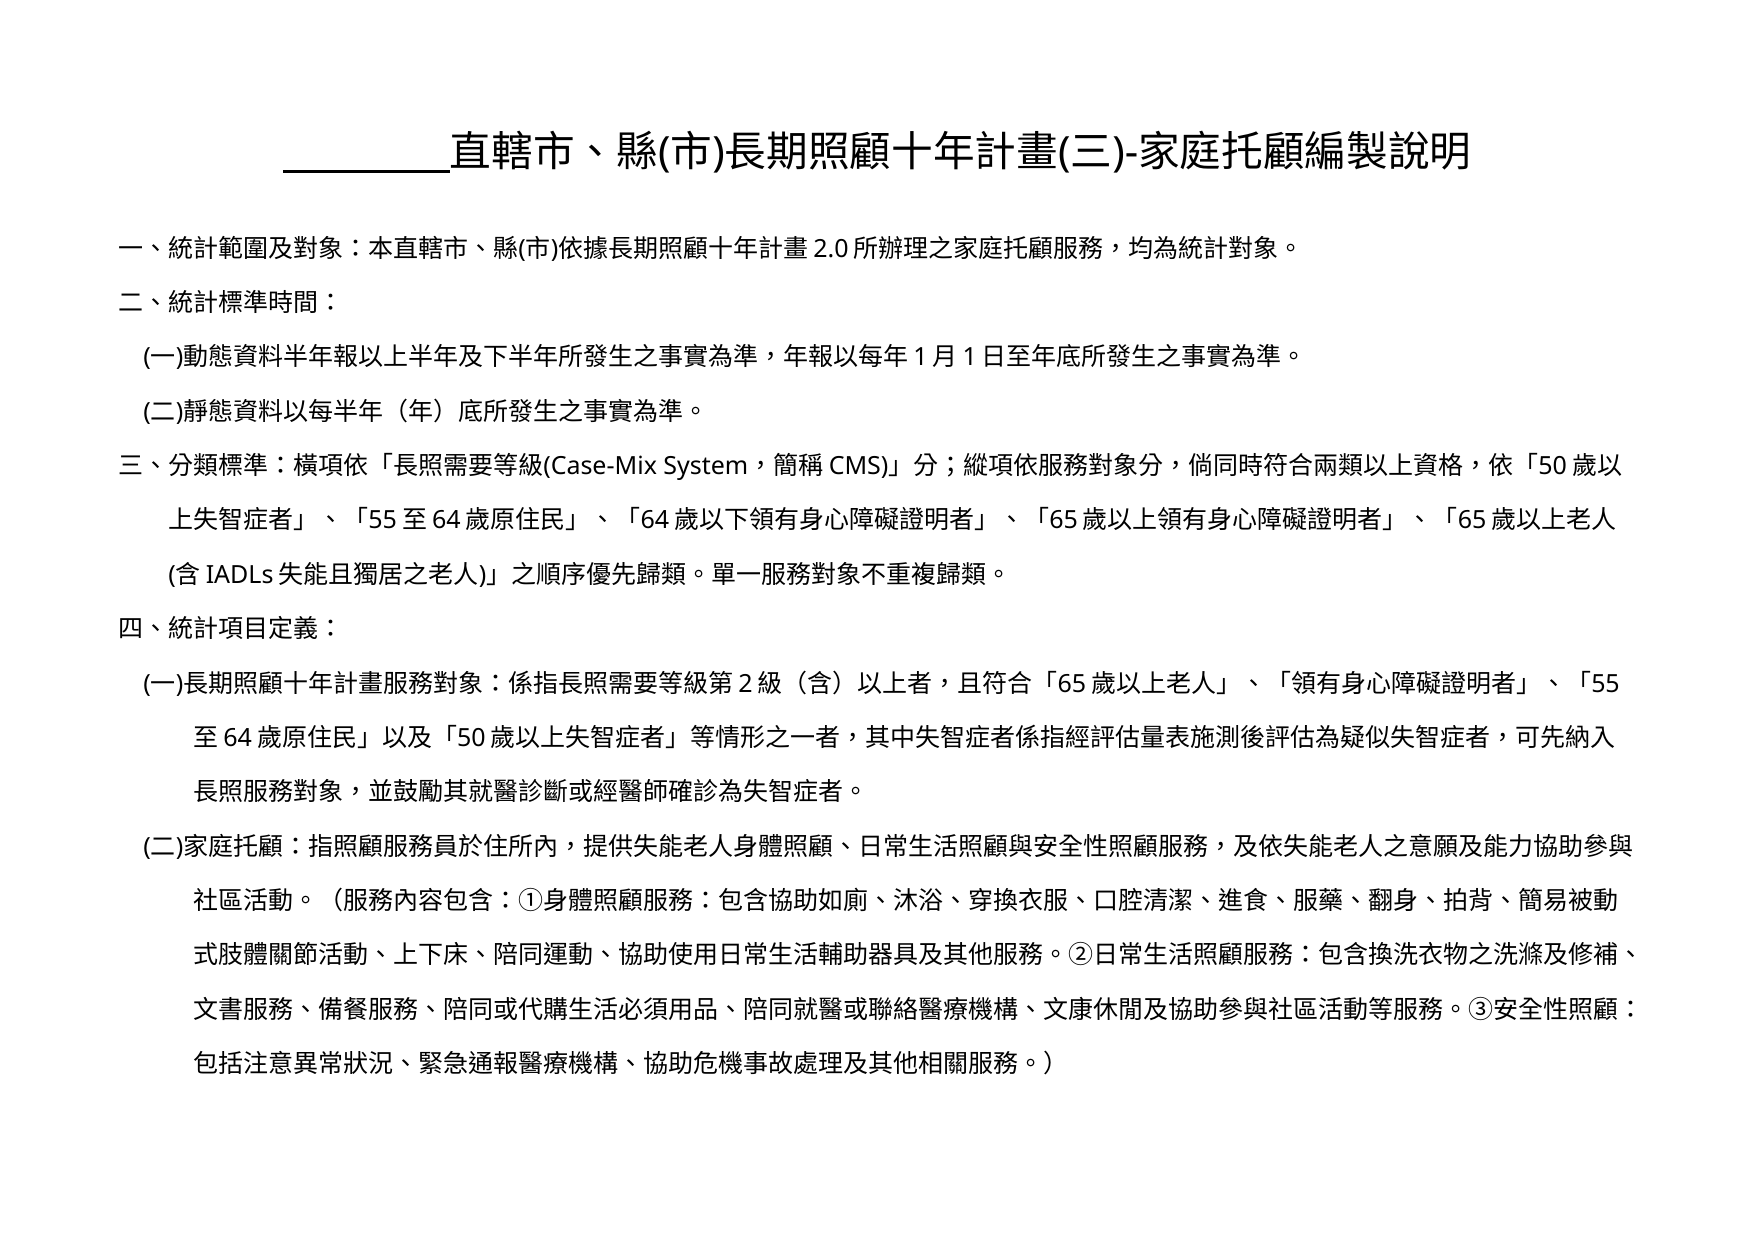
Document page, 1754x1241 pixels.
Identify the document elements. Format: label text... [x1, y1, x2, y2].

text (一)動態資料半年報以上半年及下半年所發生之事實為準，年報以每年1月1日至年底所發生之事實為準。 [143, 337, 1636, 373]
text 三、分類標準：橫項依「長照需要等級(Case-Mix System，簡稱CMS)」分；縱項依服務對象分，倘同時符合兩類以上資格，依「50歲以上失智症者」、「55至64歲原住民」、「64歲以下領有身心障礙證明者」、「65歲以上領有身心障礙證明者」、「65歲以上老人(含IADLs失能且獨居之老人)」之順序優先歸類。單一服務對象不重複歸類。 [118, 446, 1636, 591]
text 一、統計範圍及對象：本直轄市、縣(市)依據長期照顧十年計畫2.0所辦理之家庭托顧服務，均為統計對象。 [118, 228, 1636, 264]
text (一)長期照顧十年計畫服務對象：係指長照需要等級第2級（含）以上者，且符合「65歲以上老人」、「領有身心障礙證明者」、「55至64歲原住民」以及「50歲以上失智症者」等情形之一者，其中失智症者係指經評估量表施測後評估為疑似失智症者，可先納入長照服務對象，並鼓勵其就醫診斷或經醫師確診為失智症者。 [143, 663, 1636, 808]
text 四、統計項目定義： [118, 609, 1636, 645]
text (二)靜態資料以每半年（年）底所發生之事實為準。 [143, 391, 1636, 427]
text 直轄市、縣(市)長期照顧十年計畫(三)-家庭托顧編製說明 [118, 118, 1636, 179]
text (二)家庭托顧：指照顧服務員於住所內，提供失能老人身體照顧、日常生活照顧與安全性照顧服務，及依失能老人之意願及能力協助參與社區活動。（服務內容包含：①身體照顧服務：包含協助如廁、沐浴、穿換衣服、口腔清潔、進食、服藥、翻身、拍背、簡易被動式肢體關節活動、上下床、陪同運動、協助使用日常生活輔助器具及其他服務。②日常生活照顧服務：包含換洗衣物之洗滌及修補、文書服務、備餐服務、陪同或代購生活必須用品、陪同就醫或聯絡醫療機構、文康休閒及協助參與社區活動等服務。③安全性照顧：包括注意異常狀況、緊急通報醫療機構、協助危機事故處理及其他相關服務。） [143, 826, 1636, 1080]
text 二、統計標準時間： [118, 282, 1636, 319]
